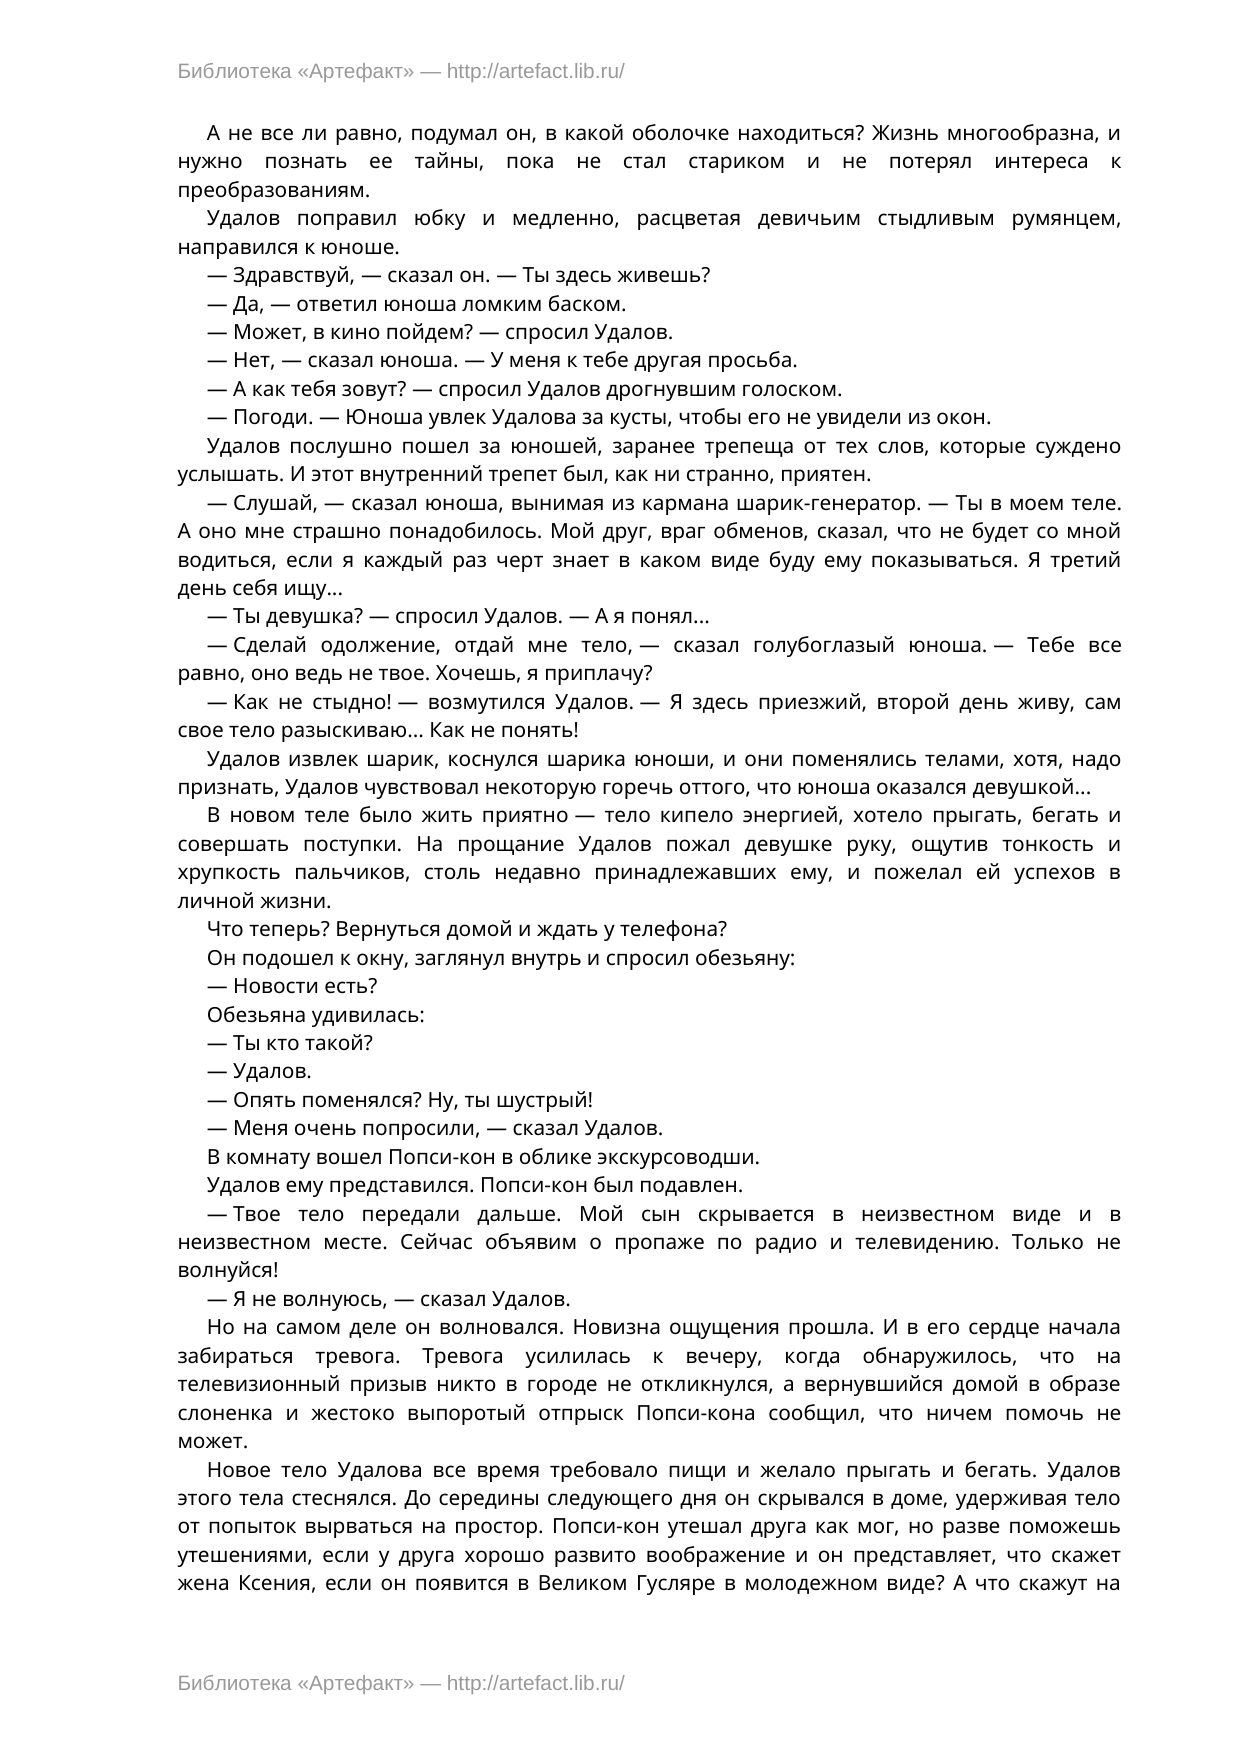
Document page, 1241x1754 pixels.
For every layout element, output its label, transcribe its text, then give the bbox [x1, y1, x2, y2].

text — Сделай одолжение, отдай мне тело, — сказал голубоглазый юноша. — Тебе все равно, оно ведь не твое. Хочешь, я приплачу? [177, 630, 1122, 687]
text Удалов извлек шарик, коснулся шарика юноши, и они поменялись телами, хотя, надо признать, Удалов чувствовал некоторую горечь оттого, что юноша оказался девушкой... [177, 744, 1122, 801]
text — Меня очень попросили, — сказал Удалов. [177, 1113, 1122, 1142]
text — А как тебя зовут? — спросил Удалов дрогнувшим голоском. [177, 374, 1122, 402]
text — Ты кто такой? [177, 1028, 1122, 1057]
text — Как не стыдно! — возмутился Удалов. — Я здесь приезжий, второй день живу, сам свое тело разыскиваю... Как не понять! [177, 687, 1122, 744]
text — Опять поменялся? Ну, ты шустрый! [177, 1085, 1122, 1113]
text Удалов ему представился. Попси-кон был подавлен. [177, 1170, 1122, 1199]
text Удалов поправил юбку и медленно, расцветая девичьим стыдливым румянцем, направился к юноше. [177, 203, 1122, 260]
text Он подошел к окну, заглянул внутрь и спросил обезьяну: [177, 943, 1122, 971]
text — Может, в кино пойдем? — спросил Удалов. [177, 317, 1122, 346]
text — Нет, — сказал юноша. — У меня к тебе другая просьба. [177, 346, 1122, 374]
text Что теперь? Вернуться домой и ждать у телефона? [177, 914, 1122, 943]
text — Я не волнуюсь, — сказал Удалов. [177, 1284, 1122, 1312]
text А не все ли равно, подумал он, в какой оболочке находиться? Жизнь многообразна, и нужно познать ее тайны, пока не стал стариком и не потерял интереса к преобразованиям. [177, 118, 1122, 203]
text — Ты девушка? — спросил Удалов. — А я понял... [177, 602, 1122, 630]
text Обезьяна удивилась: [177, 1000, 1122, 1028]
text Удалов послушно пошел за юношей, заранее трепеща от тех слов, которые суждено услышать. И этот внутренний трепет был, как ни странно, приятен. [177, 431, 1122, 488]
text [177, 1455, 1122, 1597]
text Но на самом деле он волновался. Новизна ощущения прошла. И в его сердце начала забираться тревога. Тревога усилилась к вечеру, когда обнаружилось, что на телевизионный призыв никто в городе не откликнулся, а вернувшийся домой в образе слоненка и жестоко выпоротый отпрыск Попси-кона сообщил, что ничем помочь не может. [177, 1312, 1122, 1455]
text — Новости есть? [177, 971, 1122, 1000]
text — Здравствуй, — сказал он. — Ты здесь живешь? [177, 260, 1122, 289]
text — Да, — ответил юноша ломким баском. [177, 289, 1122, 317]
text В комнату вошел Попси-кон в облике экскурсоводши. [177, 1142, 1122, 1170]
text — Твое тело передали дальше. Мой сын скрывается в неизвестном виде и в неизвестном месте. Сейчас объявим о пропаже по радио и телевидению. Только не волнуйся! [177, 1199, 1122, 1284]
text В новом теле было жить приятно — тело кипело энергией, хотело прыгать, бегать и совершать поступки. На прощание Удалов пожал девушке руку, ощутив тонкость и хрупкость пальчиков, столь недавно принадлежавших ему, и пожелал ей успехов в личной жизни. [177, 801, 1122, 914]
text — Удалов. [177, 1057, 1122, 1085]
text — Погоди. — Юноша увлек Удалова за кусты, чтобы его не увидели из окон. [177, 402, 1122, 431]
text — Слушай, — сказал юноша, вынимая из кармана шарик-генератор. — Ты в моем теле. А оно мне страшно понадобилось. Мой друг, враг обменов, сказал, что не будет со мной водиться, если я каждый раз черт знает в каком виде буду ему показываться. Я третий день себя ищу... [177, 488, 1122, 602]
